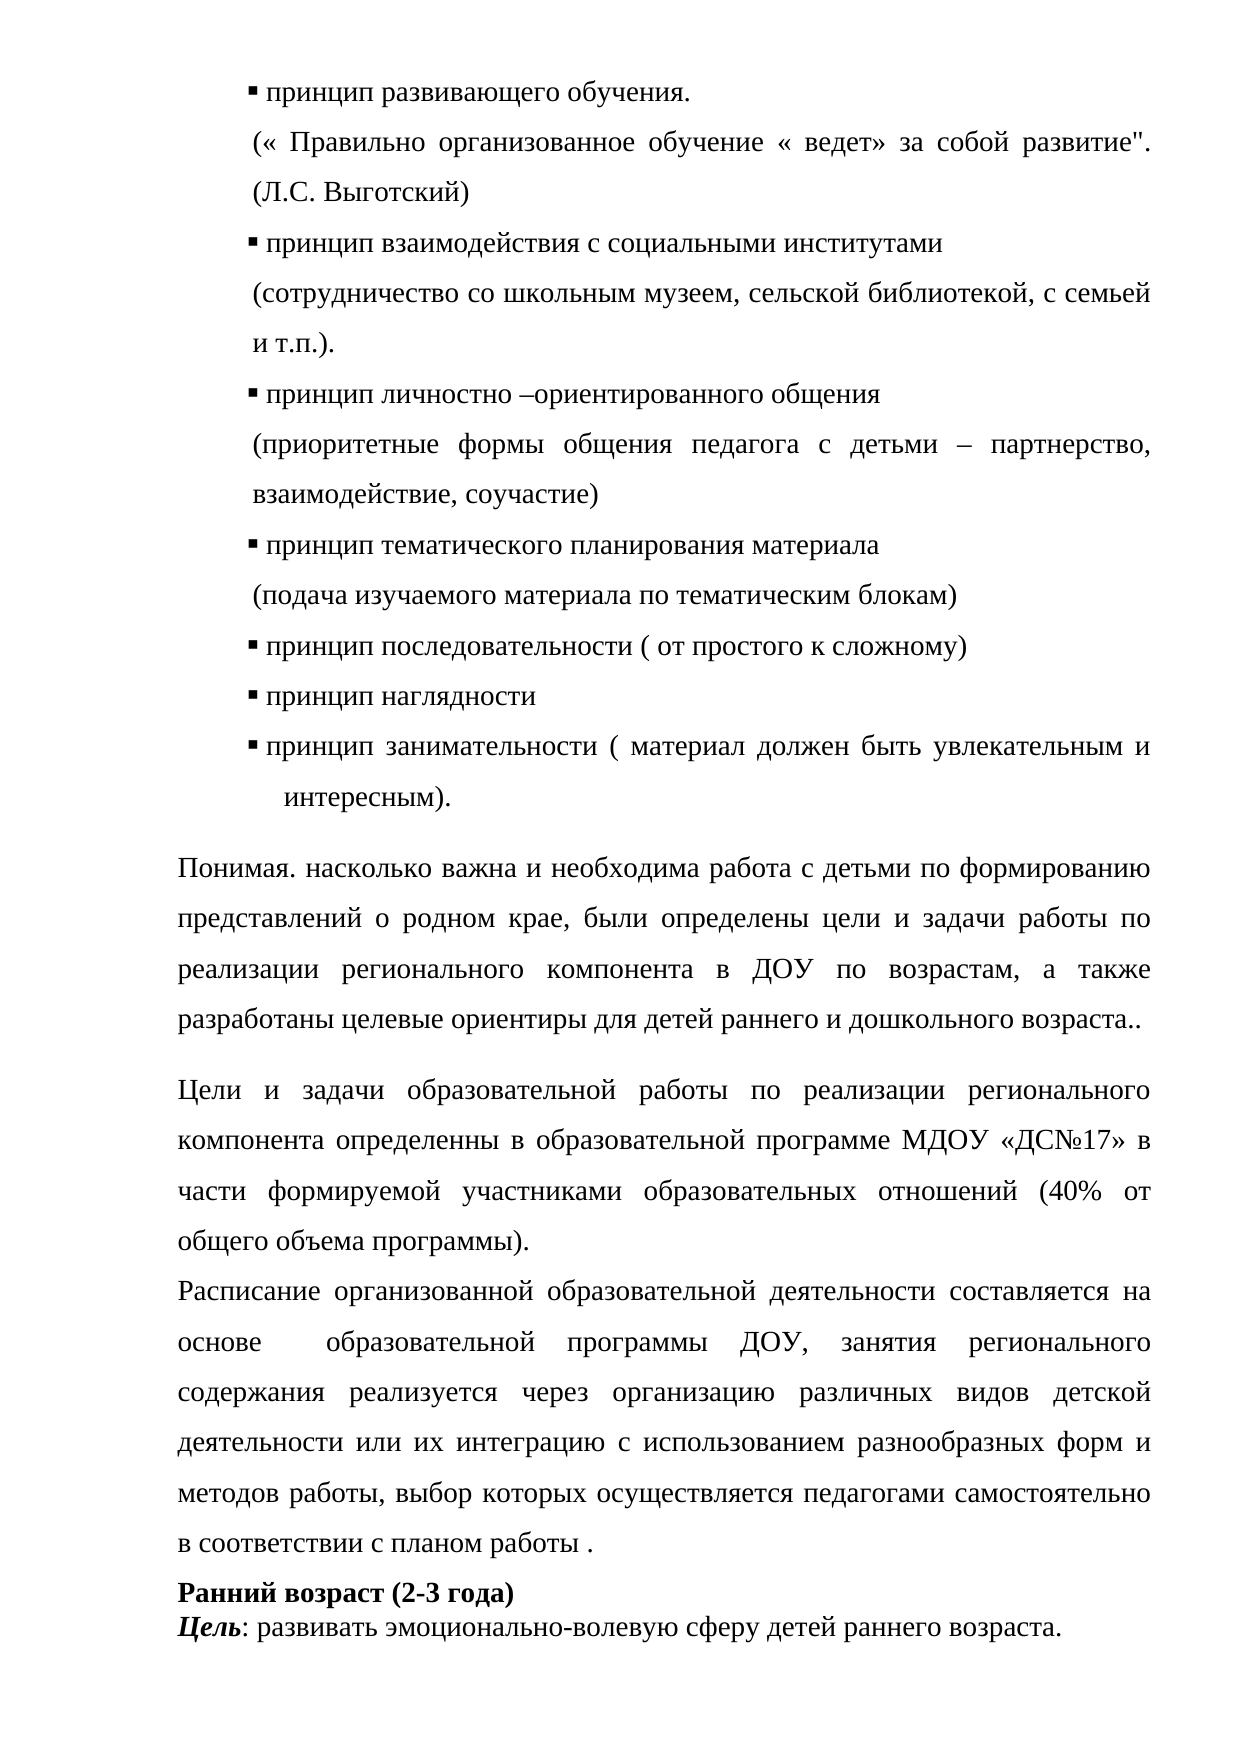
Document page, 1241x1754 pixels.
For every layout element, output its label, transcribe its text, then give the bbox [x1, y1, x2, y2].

list (« Правильно организованное обучение « ведет» за собой развитие". (Л.С. Выготский) [252, 124, 1152, 208]
list принцип личностно –ориентированного общения [246, 376, 1152, 409]
list принцип взаимодействия с социальными институтами [246, 225, 1152, 258]
list (подача изучаемого материала по тематическим блокам) [252, 577, 1152, 611]
text Понимая. насколько важна и необходима работа с детьми по формированию представлений о родном крае, были определены цели и задачи работы по реализации регионального компонента в ДОУ по возрастам, а также разработаны целевые ориентиры для детей раннего и дошкольного возраста.. [177, 850, 1152, 1034]
list принцип занимательности ( материал должен быть увлекательным и интересным). [246, 728, 1152, 812]
text Расписание организованной образовательной деятельности составляется на основе образовательной программы ДОУ, занятия регионального содержания реализуется через организацию различных видов детской деятельности или их интеграцию с использованием разнообразных форм и методов работы, выбор которых осуществляется педагогами самостоятельно в соответствии с планом работы . [177, 1273, 1152, 1558]
text Ранний возраст (2-3 года) [177, 1575, 1152, 1609]
list принцип тематического планирования материала [246, 527, 1152, 561]
list (сотрудничество со школьным музеем, сельской библиотекой, с семьей и т.п.). [252, 275, 1152, 359]
list (приоритетные формы общения педагога с детьми – партнерство, взаимодействие, соучастие) [252, 426, 1152, 510]
text Цели и задачи образовательной работы по реализации регионального компонента определенны в образовательной программе МДОУ «ДС№17» в части формируемой участниками образовательных отношений (40% от общего объема программы). [177, 1072, 1152, 1257]
list принцип развивающего обучения. [246, 74, 1152, 107]
text Цель: развивать эмоционально-волевую сферу детей раннего возраста. [177, 1609, 1152, 1642]
list принцип последовательности ( от простого к сложному) [246, 628, 1152, 661]
list принцип наглядности [246, 678, 1152, 712]
